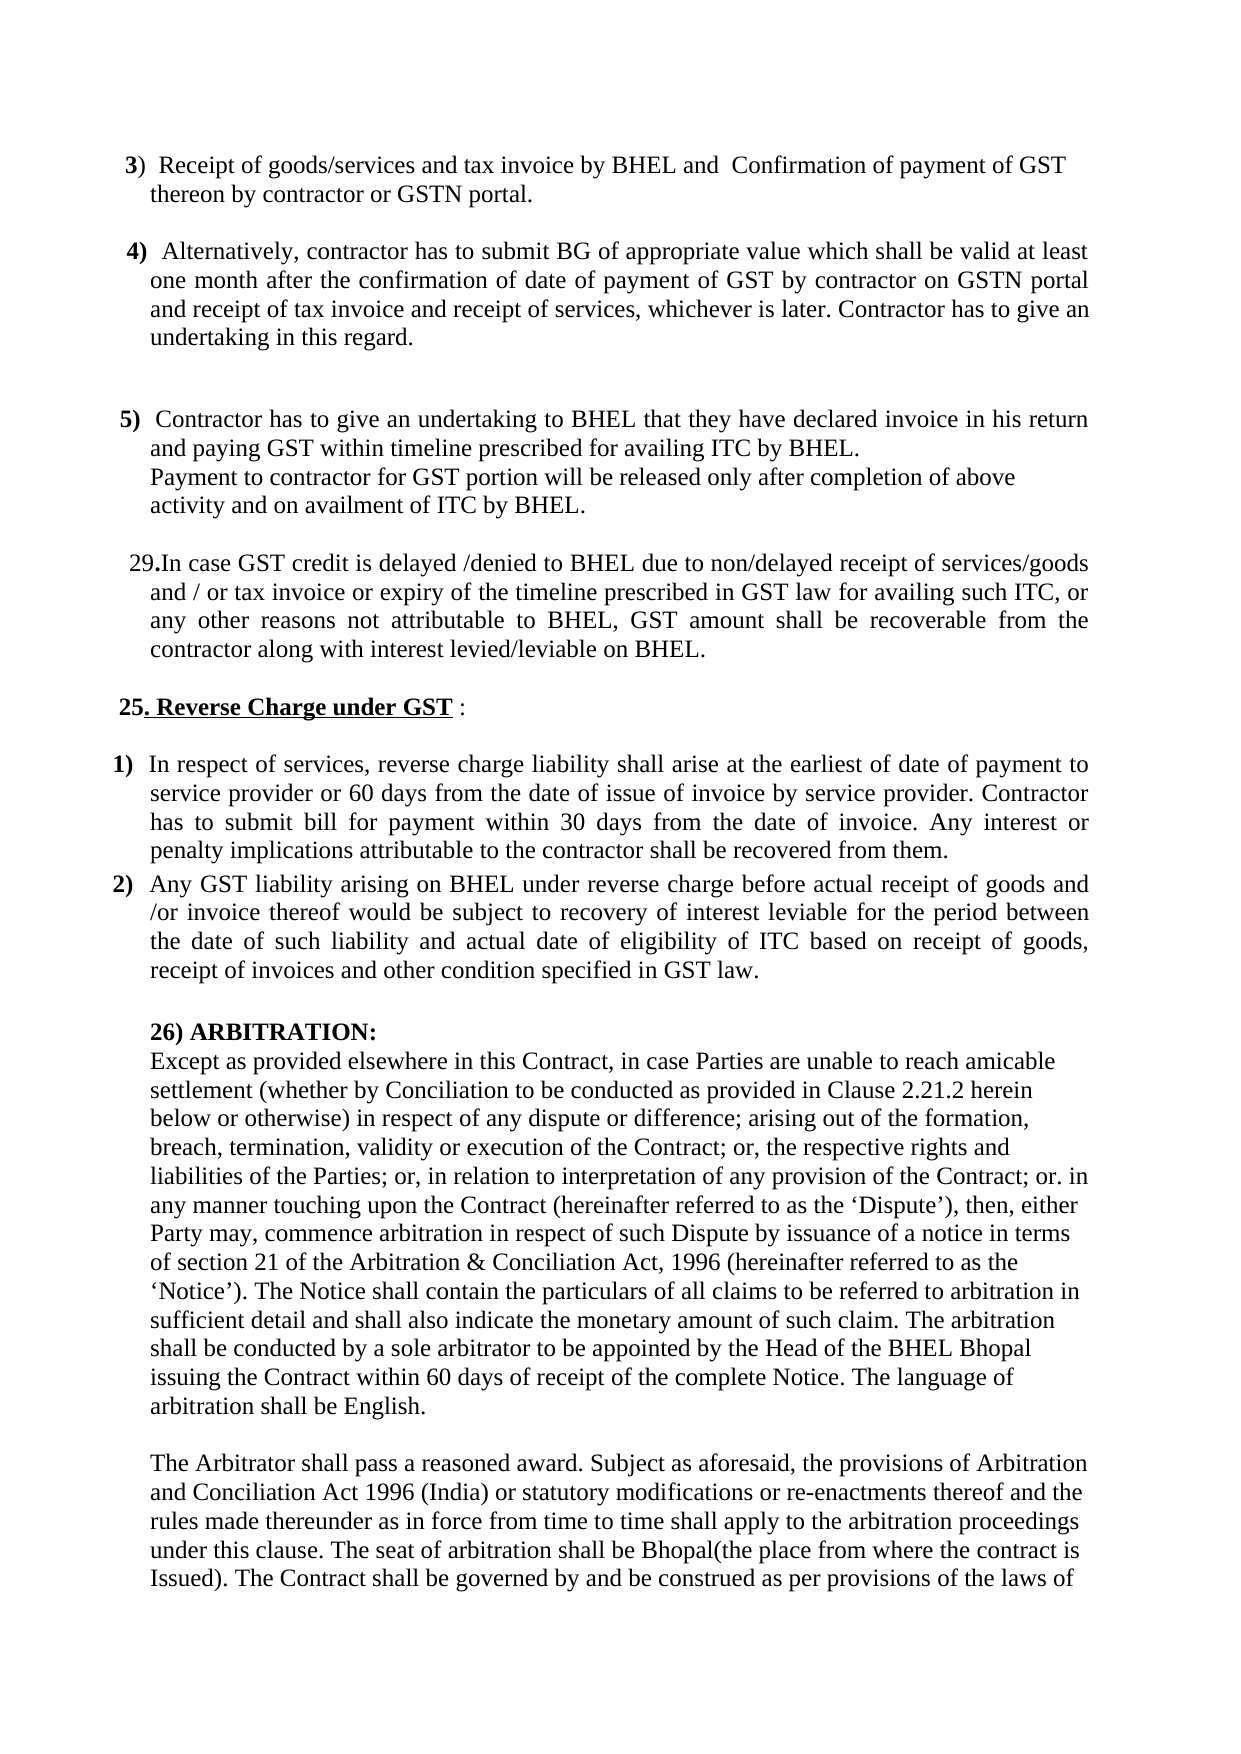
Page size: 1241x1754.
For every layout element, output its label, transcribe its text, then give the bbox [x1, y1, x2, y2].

text Except as provided elsewhere in this Contract, in case Parties are unable to reach amicable settlement (whether by Conciliation to be conducted as provided in Clause 2.21.2 herein below or otherwise) in respect of any dispute or difference; arising out of the formation, breach, termination, validity or execution of the Contract; or, the respective rights and liabilities of the Parties; or, in relation to interpretation of any provision of the Contract; or. in any manner touching upon the Contract (hereinafter referred to as the ‘Dispute’), then, either Party may, commence arbitration in respect of such Dispute by issuance of a notice in terms of section 21 of the Arbitration & Conciliation Act, 1996 (hereinafter referred to as the ‘Notice’). The Notice shall contain the particulars of all claims to be referred to arbitration in sufficient detail and shall also indicate the monetary amount of such claim. The arbitration shall be conducted by a sole arbitrator to be appointed by the Head of the BHEL Bhopal issuing the Contract within 60 days of receipt of the complete Notice. The language of arbitration shall be English. [150, 1046, 1090, 1420]
text 2) Any GST liability arising on BHEL under reverse charge before actual receipt of goods and /or invoice thereof would be subject to recovery of interest leviable for the period between the date of such liability and actual date of eligibility of ITC based on receipt of goods, receipt of invoices and other condition specified in GST law. [112, 869, 1090, 984]
text 25. Reverse Charge under GST : [75, 692, 1090, 720]
text 29.In case GST credit is delayed /denied to BHEL due to non/delayed receipt of services/goods and / or tax invoice or expiry of the timeline prescribed in GST law for availing such ITC, or any other reasons not attributable to BHEL, GST amount shall be recoverable from the contractor along with interest levied/leviable on BHEL. [75, 548, 1090, 663]
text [150, 1448, 1090, 1592]
text 3) Receipt of goods/services and tax invoice by BHEL and Confirmation of payment of GST thereon by contractor or GSTN portal. [112, 150, 1090, 207]
text Payment to contractor for GST portion will be released only after completion of above activity and on availment of ITC by BHEL. [150, 462, 1090, 519]
text 5) Contractor has to give an undertaking to BHEL that they have declared invoice in his return and paying GST within timeline prescribed for availing ITC by BHEL. [112, 404, 1090, 462]
text 26) ARBITRATION: [150, 1017, 1090, 1046]
text 1) In respect of services, reverse charge liability shall arise at the earliest of date of payment to service provider or 60 days from the date of issue of invoice by service provider. Contractor has to submit bill for payment within 30 days from the date of invoice. Any interest or penalty implications attributable to the contractor shall be recovered from them. [112, 749, 1090, 864]
text 4) Alternatively, contractor has to submit BG of appropriate value which shall be valid at least one month after the confirmation of date of payment of GST by contractor on GSTN portal and receipt of tax invoice and receipt of services, whichever is later. Contractor has to give an undertaking in this regard. [112, 236, 1090, 351]
